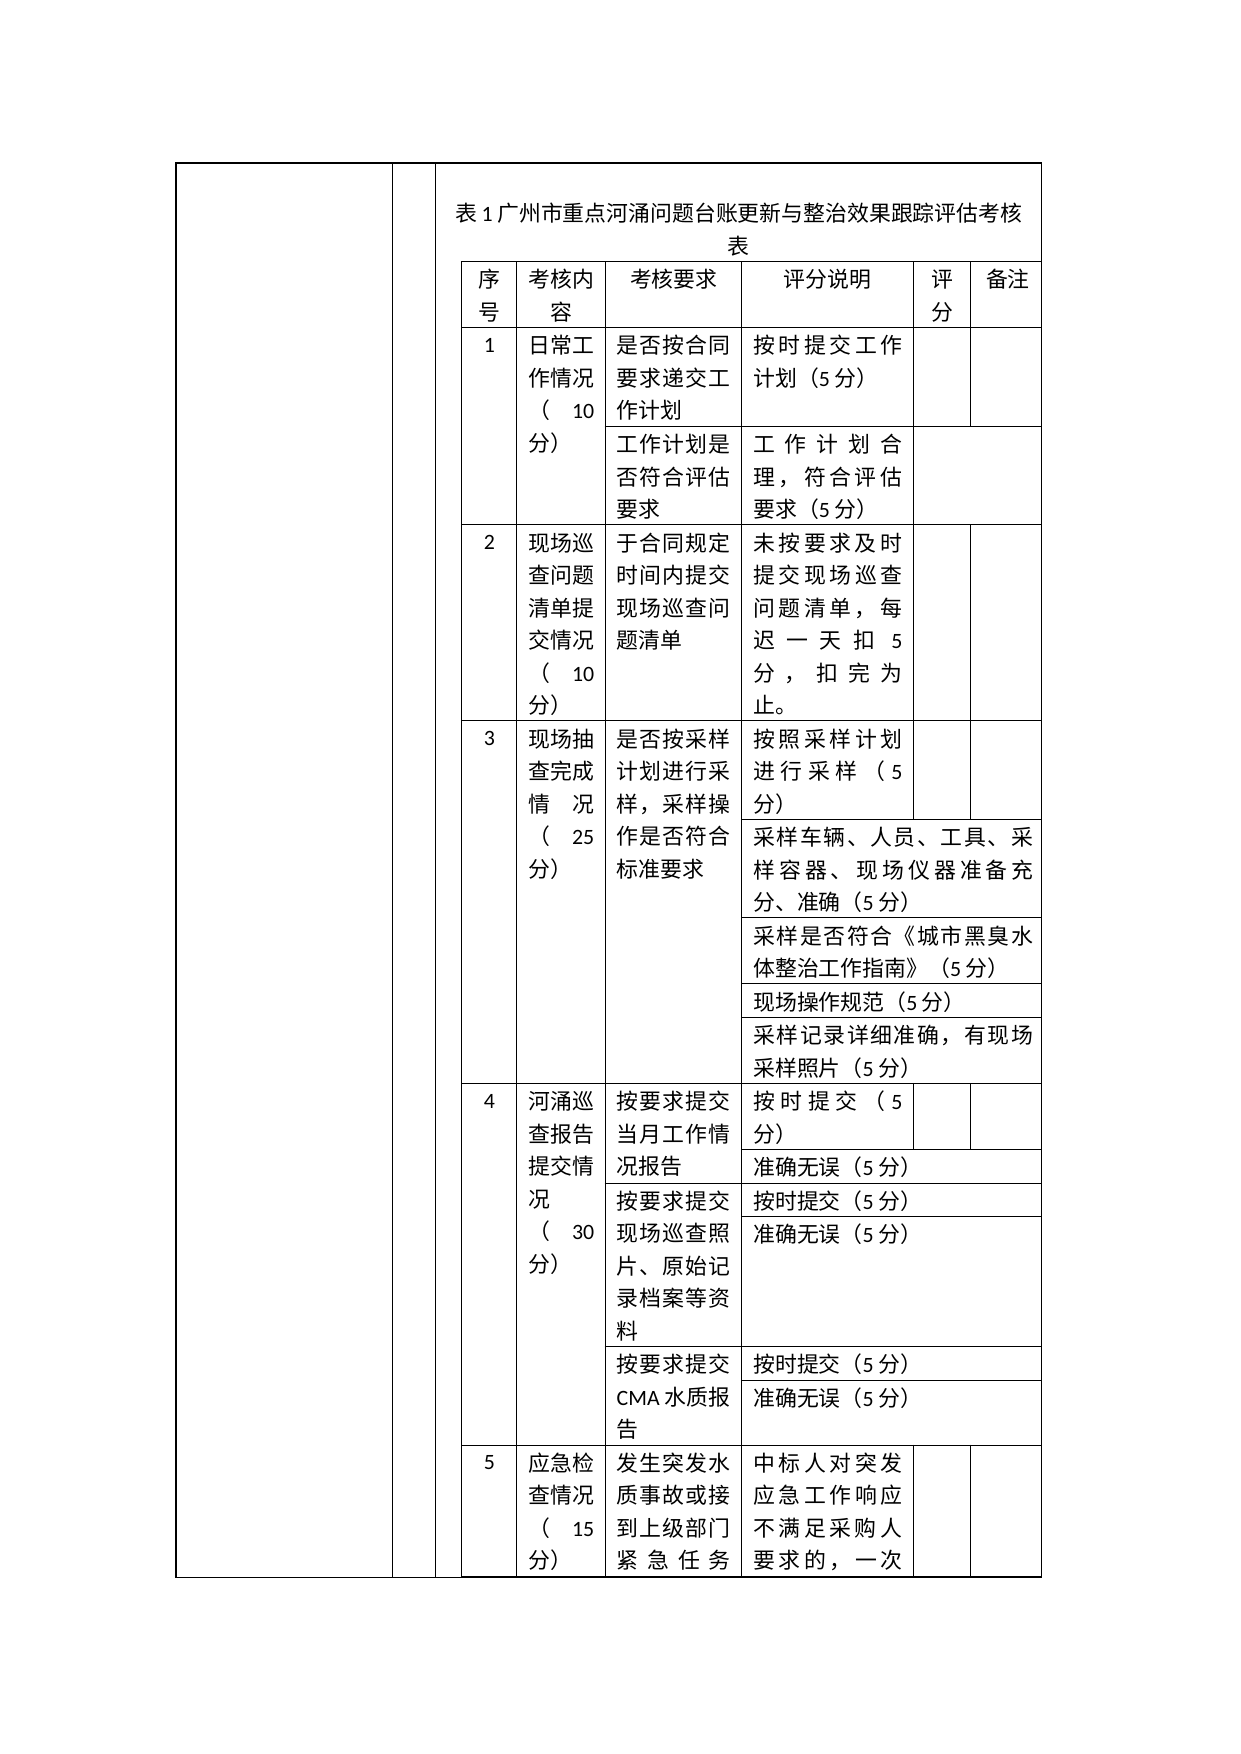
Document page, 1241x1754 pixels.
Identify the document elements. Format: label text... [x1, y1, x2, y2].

table_cell 1 [393, 164, 435, 1577]
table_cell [436, 164, 1041, 1577]
table_cell [177, 164, 392, 1577]
